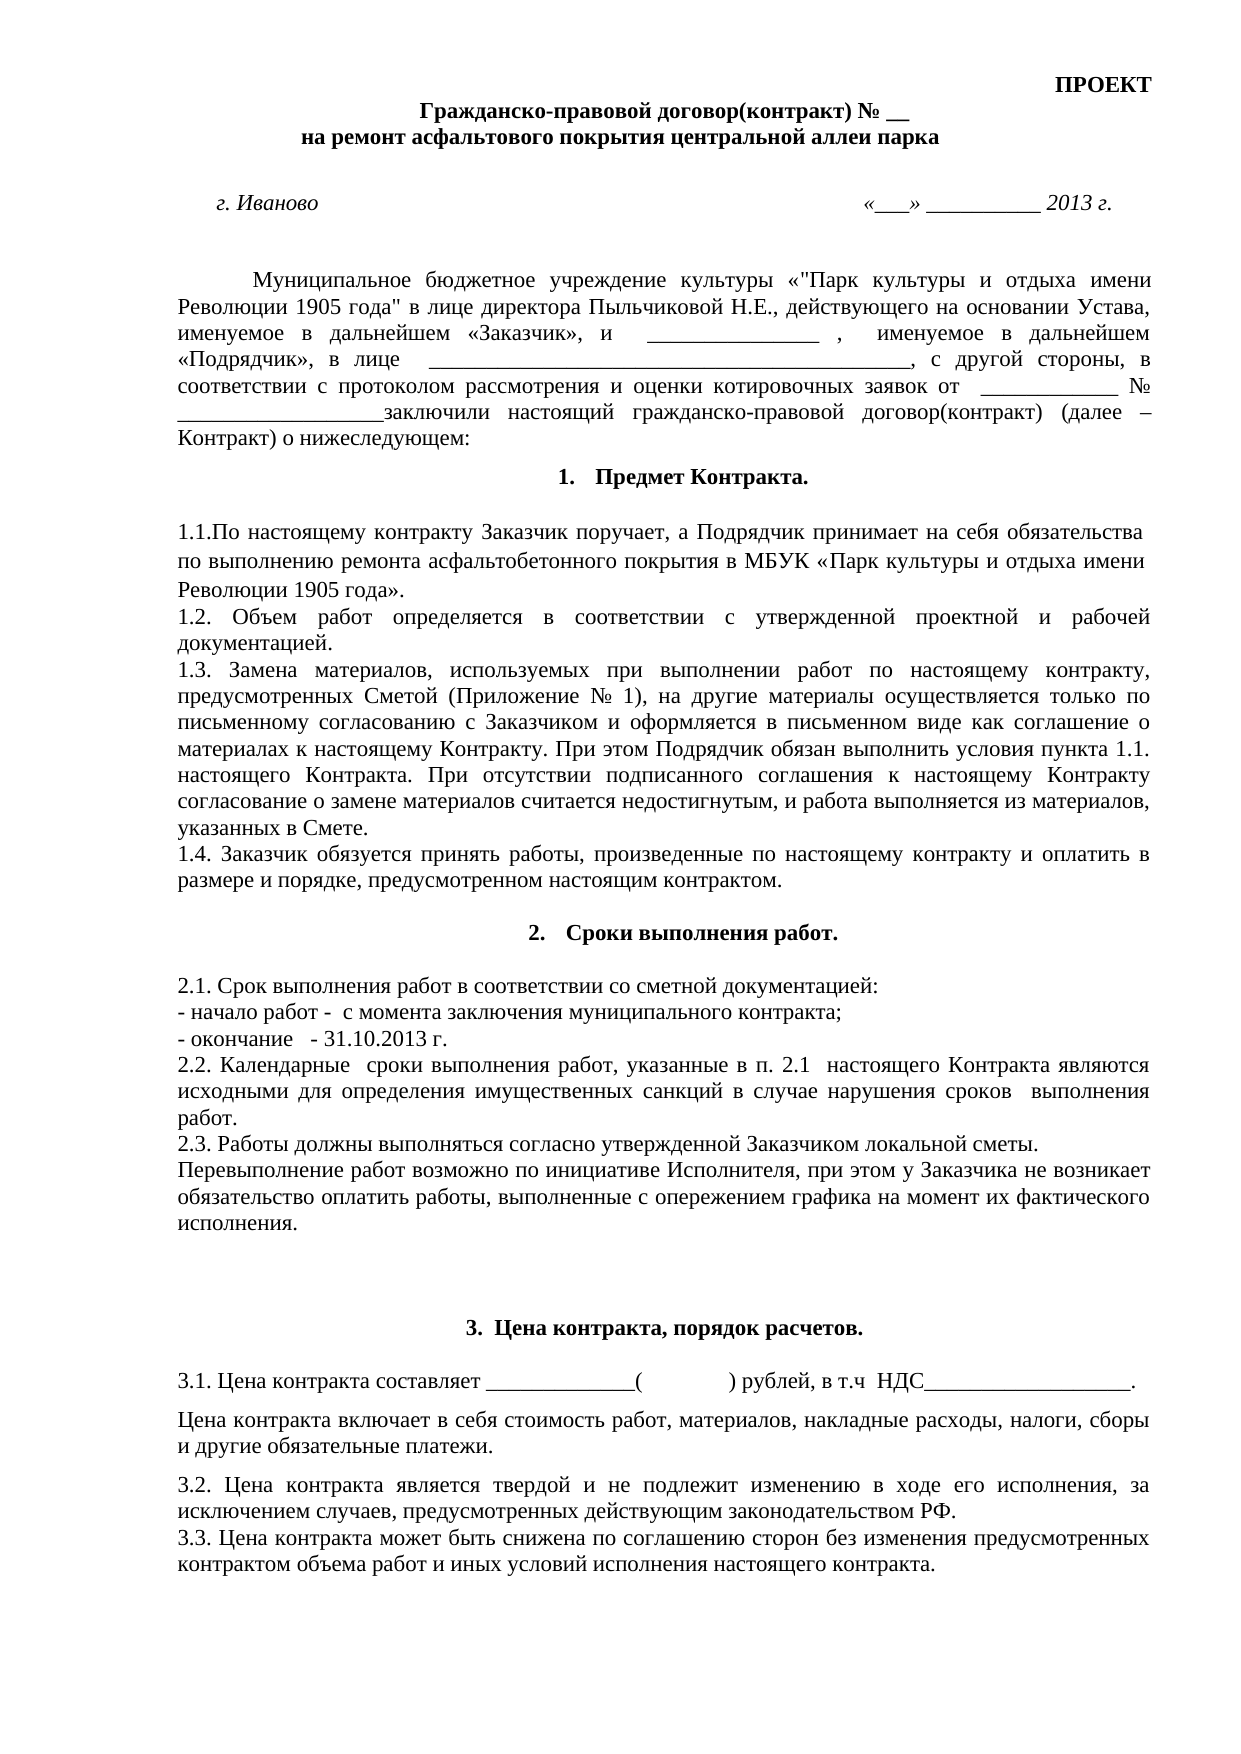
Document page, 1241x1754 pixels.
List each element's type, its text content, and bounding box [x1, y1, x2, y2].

text 1.4. Заказчик обязуется принять работы, произведенные по настоящему контракту и оплатить в размере и порядке, предусмотренном настоящим контрактом. [177, 840, 1152, 893]
text г. Иваново «___» __________ 2013 г. [177, 189, 1152, 215]
text 2.1. Срок выполнения работ в соответствии со сметной документацией: [177, 972, 1152, 998]
text Перевыполнение работ возможно по инициативе Исполнителя, при этом у Заказчика не возникает обязательство оплатить работы, выполненные с опережением графика на момент их фактического исполнения. [177, 1156, 1152, 1235]
title ПРОЕКТ [177, 71, 1152, 97]
title Гражданско-правовой договор(контракт) № __ [177, 97, 1152, 123]
text Муниципальное бюджетное учреждение культуры «"Парк культуры и отдыха имени Революции 1905 года" в лице директора Пыльчиковой Н.Е., действующего на основании Устава, именуемое в дальнейшем «Заказчик», и _______________ , именуемое в дальнейшем «Подрядчик», в лице __________________________________________, с другой стороны, в соответствии с протоколом рассмотрения и оценки котировочных заявок от ____________ № __________________заключили настоящий гражданско-правовой договор(контракт) (далее – Контракт) о нижеследующем: [177, 266, 1152, 451]
text 2.3. Работы должны выполняться согласно утвержденной Заказчиком локальной сметы. [177, 1130, 1152, 1156]
text 1.2. Объем работ определяется в соответствии с утвержденной проектной и рабочей документацией. [177, 603, 1152, 656]
text - окончание - 31.10.2013 г. [177, 1024, 1152, 1051]
text 2.2. Календарные сроки выполнения работ, указанные в п. 2.1 настоящего Контракта являются исходными для определения имущественных санкций в случае нарушения сроков выполнения работ. [177, 1051, 1152, 1130]
text 3.2. Цена контракта является твердой и не подлежит изменению в ходе его исполнения, за исключением случаев, предусмотренных действующим законодательством РФ. [177, 1471, 1152, 1524]
text - начало работ - с момента заключения муниципального контракта; [177, 998, 1152, 1024]
list Предмет Контракта. [215, 463, 1152, 490]
list Сроки выполнения работ. [215, 919, 1152, 946]
text 3. Цена контракта, порядок расчетов. [177, 1314, 1152, 1341]
text на ремонт асфальтового покрытия центральной аллеи парка [88, 123, 1152, 150]
text Цена контракта включает в себя стоимость работ, материалов, накладные расходы, налоги, сборы и другие обязательные платежи. [177, 1406, 1152, 1459]
text 3.1. Цена контракта составляет _____________( ) рублей, в т.ч НДС__________________. [177, 1367, 1152, 1393]
text 3.3. Цена контракта может быть снижена по соглашению сторон без изменения предусмотренных контрактом объема работ и иных условий исполнения настоящего контракта. [177, 1524, 1152, 1577]
text 1.3. Замена материалов, используемых при выполнении работ по настоящему контракту, предусмотренных Сметой (Приложение № 1), на другие материалы осуществляется только по письменному согласованию с Заказчиком и оформляется в письменном виде как соглашение о материалах к настоящему Контракту. При этом Подрядчик обязан выполнить условия пункта 1.1. настоящего Контракта. При отсутствии подписанного соглашения к настоящему Контракту согласование о замене материалов считается недостигнутым, и работа выполняется из материалов, указанных в Смете. [177, 656, 1152, 840]
text 1.1.По настоящему контракту Заказчик поручает, а Подрядчик принимает на себя обязательства по выполнению ремонта асфальтобетонного покрытия в МБУК «Парк культуры и отдыха имени Революции 1905 года». [177, 516, 1145, 603]
